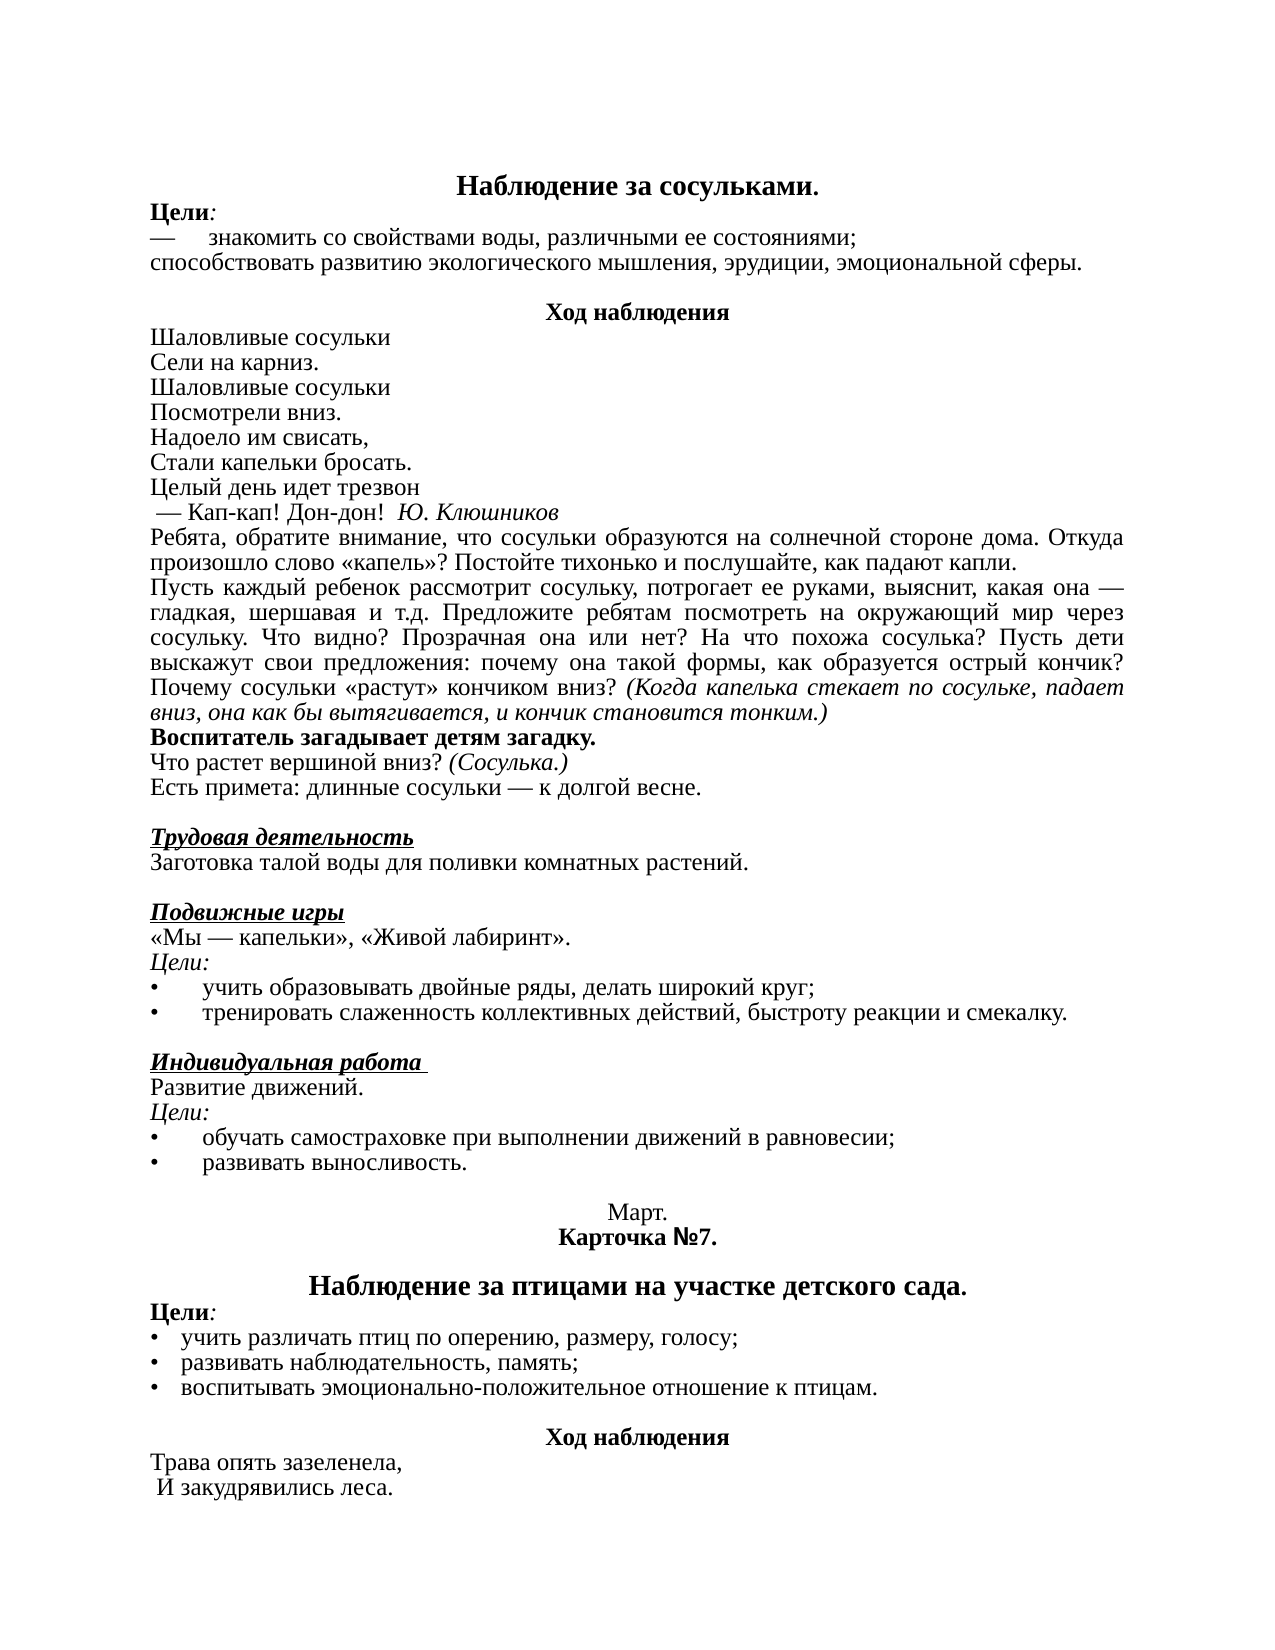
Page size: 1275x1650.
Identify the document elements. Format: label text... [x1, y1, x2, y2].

list учить различать птиц по оперению, размеру, голосу; [150, 1325, 1125, 1350]
list тренировать слаженность коллективных действий, быстроту реакции и смекалку. [150, 1000, 1125, 1025]
text Индивидуальная работа [150, 1050, 1125, 1075]
text Наблюдение за птицами на участке детского сада. [150, 1275, 1125, 1300]
text Март. [150, 1200, 1125, 1225]
text Карточка №7. [150, 1225, 1125, 1250]
text Есть примета: длинные сосульки — к долгой весне. [150, 775, 1125, 800]
text Ребята, обратите внимание, что сосульки образуются на солнечной стороне дома. Откуда произошло слово «капель»? Постойте тихонько и послушайте, как падают капли. [150, 525, 1125, 575]
text способствовать развитию экологического мышления, эрудиции, эмоциональной сферы. [150, 250, 1125, 275]
text — Кап-кап! Дон-дон! Ю. Клюшников [150, 500, 1125, 525]
text Подвижные игры [150, 900, 1125, 925]
text Сели на карниз. [150, 350, 1125, 375]
text Посмотрели вниз. [150, 400, 1125, 425]
text И закудрявились леса. [150, 1475, 1125, 1500]
text Развитие движений. [150, 1075, 1125, 1100]
text Воспитатель загадывает детям загадку. [150, 725, 1125, 750]
text Шаловливые сосульки [150, 325, 1125, 350]
list учить образовывать двойные ряды, делать широкий круг; [150, 975, 1125, 1000]
text Что растет вершиной вниз? (Сосулька.) [150, 750, 1125, 775]
text Цели: [150, 950, 1125, 975]
list обучать самостраховке при выполнении движений в равновесии; [150, 1125, 1125, 1150]
text Трава опять зазеленела, [150, 1450, 1125, 1475]
text Ход наблюдения [150, 1425, 1125, 1450]
text Шаловливые сосульки [150, 375, 1125, 400]
list развивать выносливость. [150, 1150, 1125, 1175]
text Цели: [150, 1100, 1125, 1125]
text Заготовка талой воды для поливки комнатных растений. [150, 850, 1125, 875]
text Надоело им свисать, [150, 425, 1125, 450]
text «Мы — капельки», «Живой лабиринт». [150, 925, 1125, 950]
text Цели: [150, 1300, 1125, 1325]
text — знакомить со свойствами воды, различными ее состояниями; [150, 225, 1125, 250]
text Цели: [150, 200, 1125, 225]
list воспитывать эмоционально-положительное отношение к птицам. [150, 1375, 1125, 1400]
text Ход наблюдения [150, 300, 1125, 325]
text Пусть каждый ребенок рассмотрит сосульку, потрогает ее руками, выяснит, какая она — гладкая, шершавая и т.д. Предложите ребятам посмотреть на окружающий мир через сосульку. Что видно? Прозрачная она или нет? На что похожа сосулька? Пусть дети выскажут свои предложения: почему она такой формы, как образуется острый кончик? Почему сосульки «растут» кончиком вниз? (Когда капелька стекает по сосульке, падает вниз, она как бы вытягивается, и кончик становится тонким.) [150, 575, 1125, 725]
text Целый день идет трезвон [150, 475, 1125, 500]
list развивать наблюдательность, память; [150, 1350, 1125, 1375]
text Наблюдение за сосульками. [150, 175, 1125, 200]
text Стали капельки бросать. [150, 450, 1125, 475]
text Трудовая деятельность [150, 825, 1125, 850]
